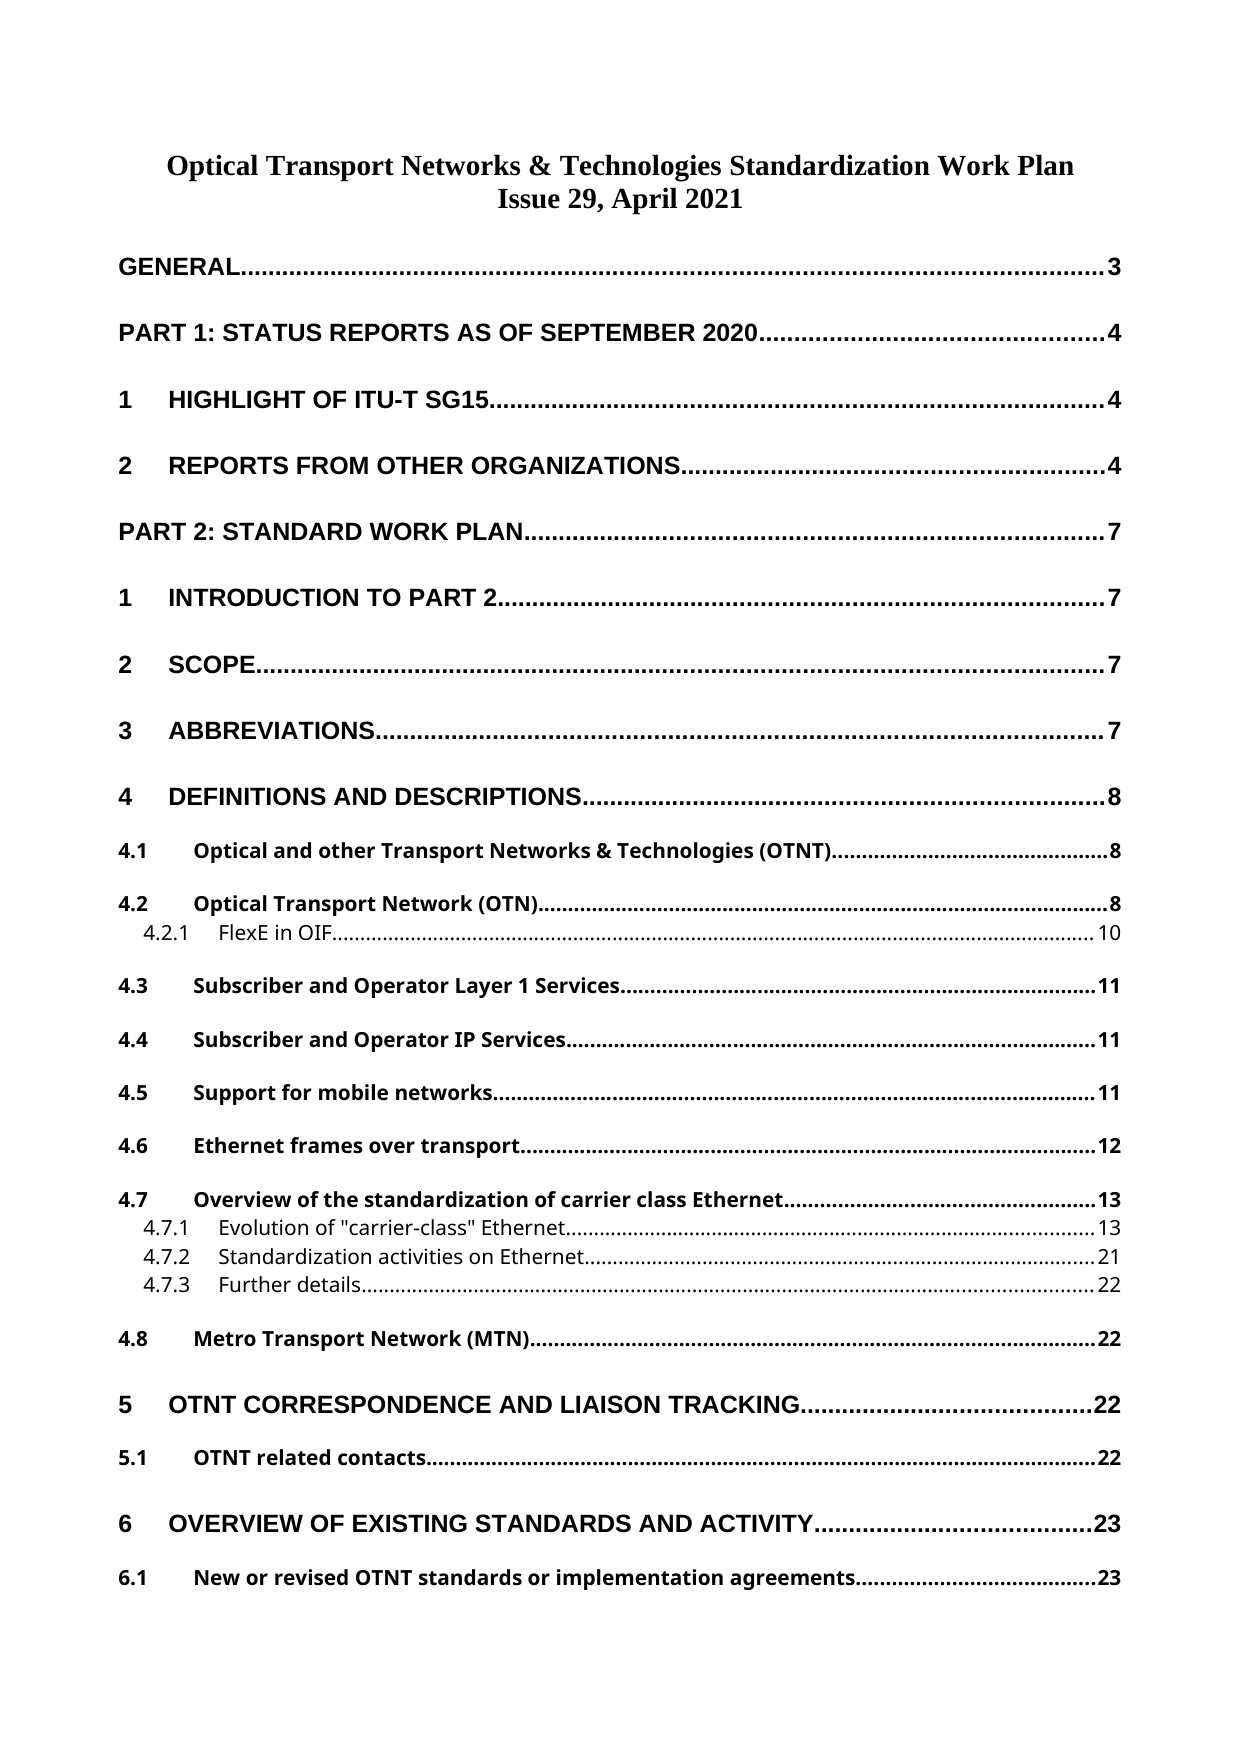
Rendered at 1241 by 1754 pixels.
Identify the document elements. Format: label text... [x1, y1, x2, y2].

text 4.7 Overview of the standardization of carrier class Ethernet 13 [118, 1185, 1122, 1213]
text 4.7.2 Standardization activities on Ethernet 21 [143, 1242, 1122, 1270]
text 1 Highlight of ITU-T SG15 4 [118, 385, 1122, 413]
text Issue 29, April 2021 [118, 181, 1122, 215]
text 4.8 Metro Transport Network (MTN) 22 [118, 1324, 1122, 1352]
text 4.2.1 FlexE in OIF 10 [143, 918, 1122, 946]
text General 3 [118, 252, 1122, 281]
text 4.7.1 Evolution of "carrier-class" Ethernet 13 [143, 1213, 1122, 1242]
text 4 Definitions and descriptions 8 [118, 782, 1122, 811]
text 5 OTNT correspondence and Liaison tracking 22 [118, 1390, 1122, 1418]
text 4.1 Optical and other Transport Networks & Technologies (OTNT) 8 [118, 836, 1122, 864]
text 4.2 Optical Transport Network (OTN) 8 [118, 889, 1122, 918]
text 4.5 Support for mobile networks 11 [118, 1078, 1122, 1107]
text 2 Reports from other organizations 4 [118, 451, 1122, 480]
text 4.4 Subscriber and Operator IP Services 11 [118, 1025, 1122, 1053]
text Part 2: Standard work plan 7 [118, 517, 1122, 546]
text 3 Abbreviations 7 [118, 716, 1122, 745]
text Optical Transport Networks & Technologies Standardization Work Plan [118, 148, 1122, 181]
text Part 1: Status reports as of September 2020 4 [118, 318, 1122, 347]
text 1 Introduction to Part 2 7 [118, 583, 1122, 612]
text 6 Overview of existing standards and activity 23 [118, 1509, 1122, 1538]
text 4.7.3 Further details 22 [143, 1270, 1122, 1299]
text 5.1 OTNT related contacts 22 [118, 1443, 1122, 1472]
text 6.1 New or revised OTNT standards or implementation agreements 23 [118, 1563, 1122, 1592]
text 4.3 Subscriber and Operator Layer 1 Services 11 [118, 971, 1122, 1000]
text 4.6 Ethernet frames over transport 12 [118, 1132, 1122, 1160]
text 2 Scope 7 [118, 650, 1122, 678]
